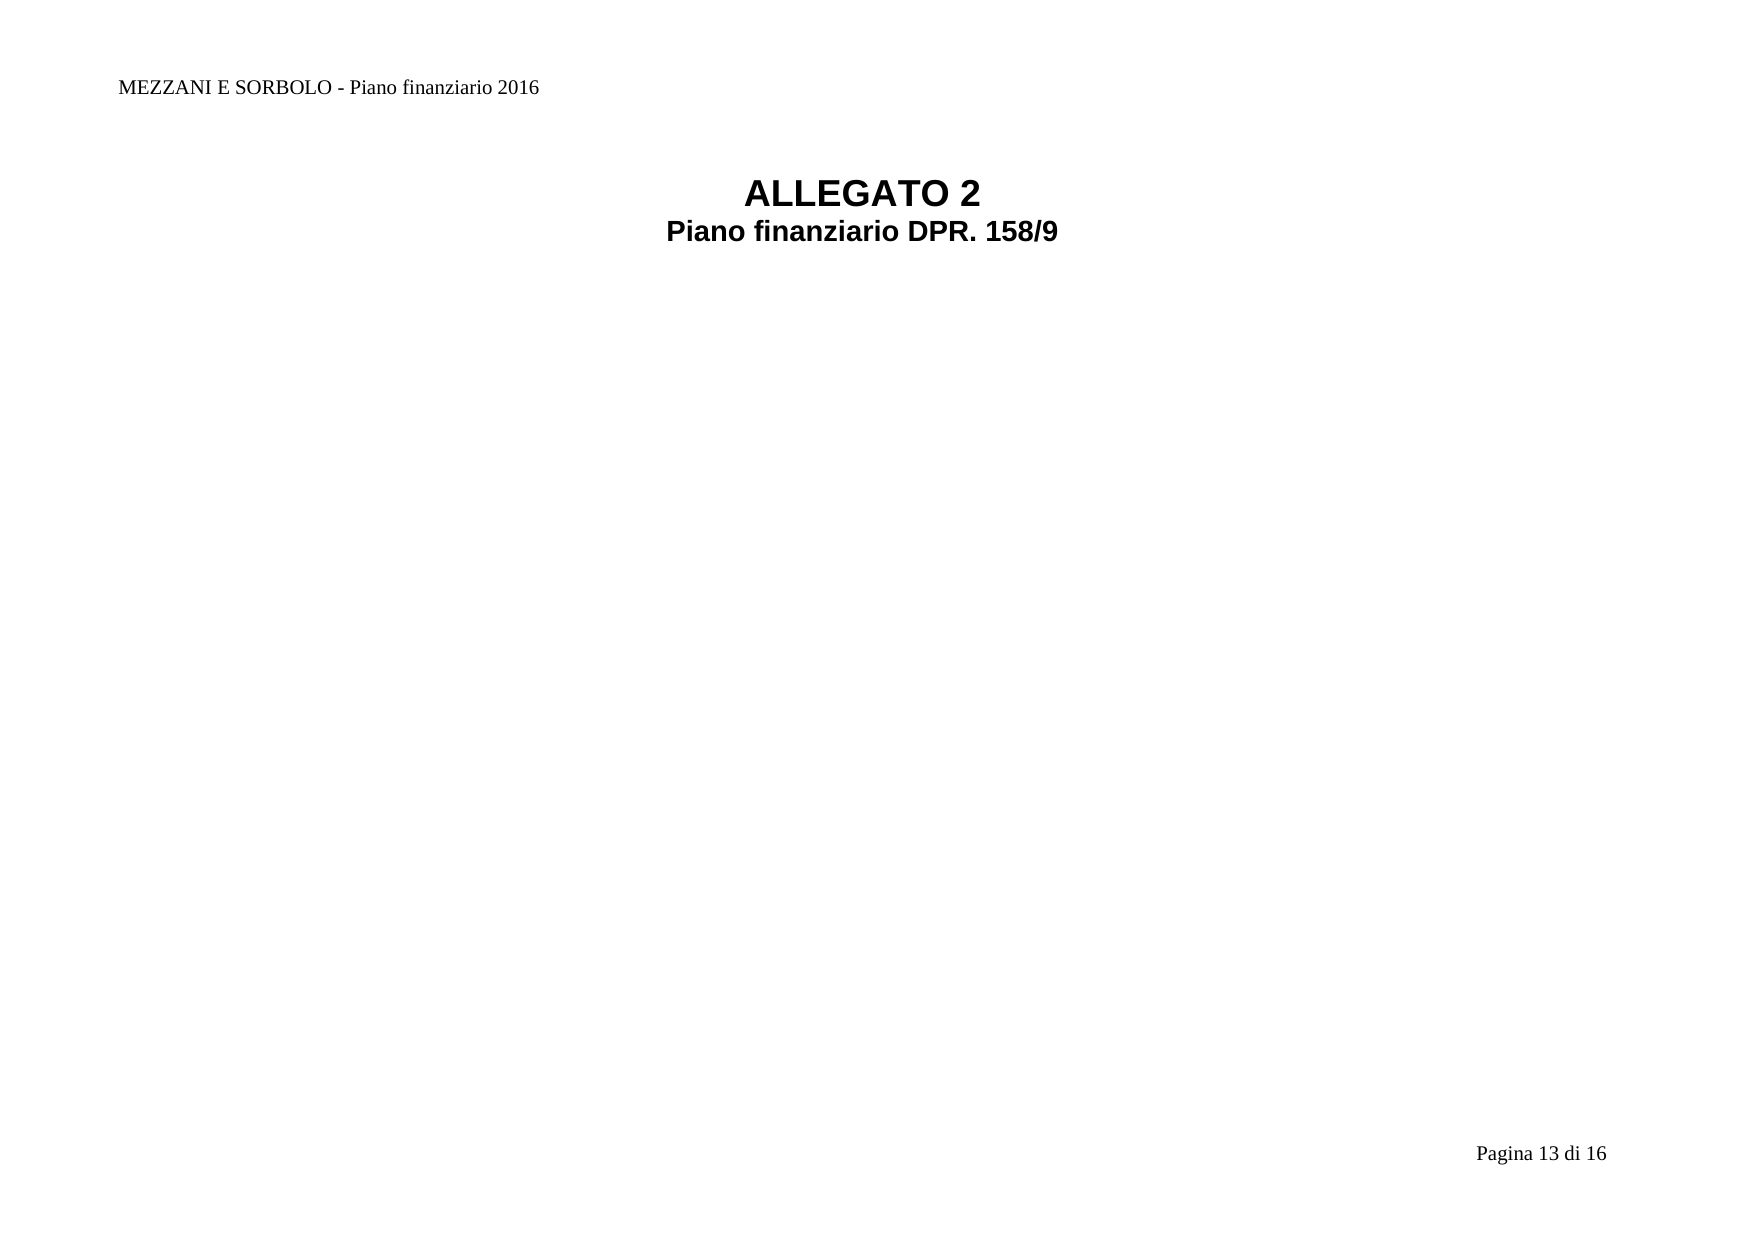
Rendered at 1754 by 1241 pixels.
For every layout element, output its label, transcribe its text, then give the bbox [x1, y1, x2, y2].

text Piano finanziario DPR. 158/9 [118, 214, 1606, 247]
text ALLEGATO 2 [118, 171, 1606, 214]
